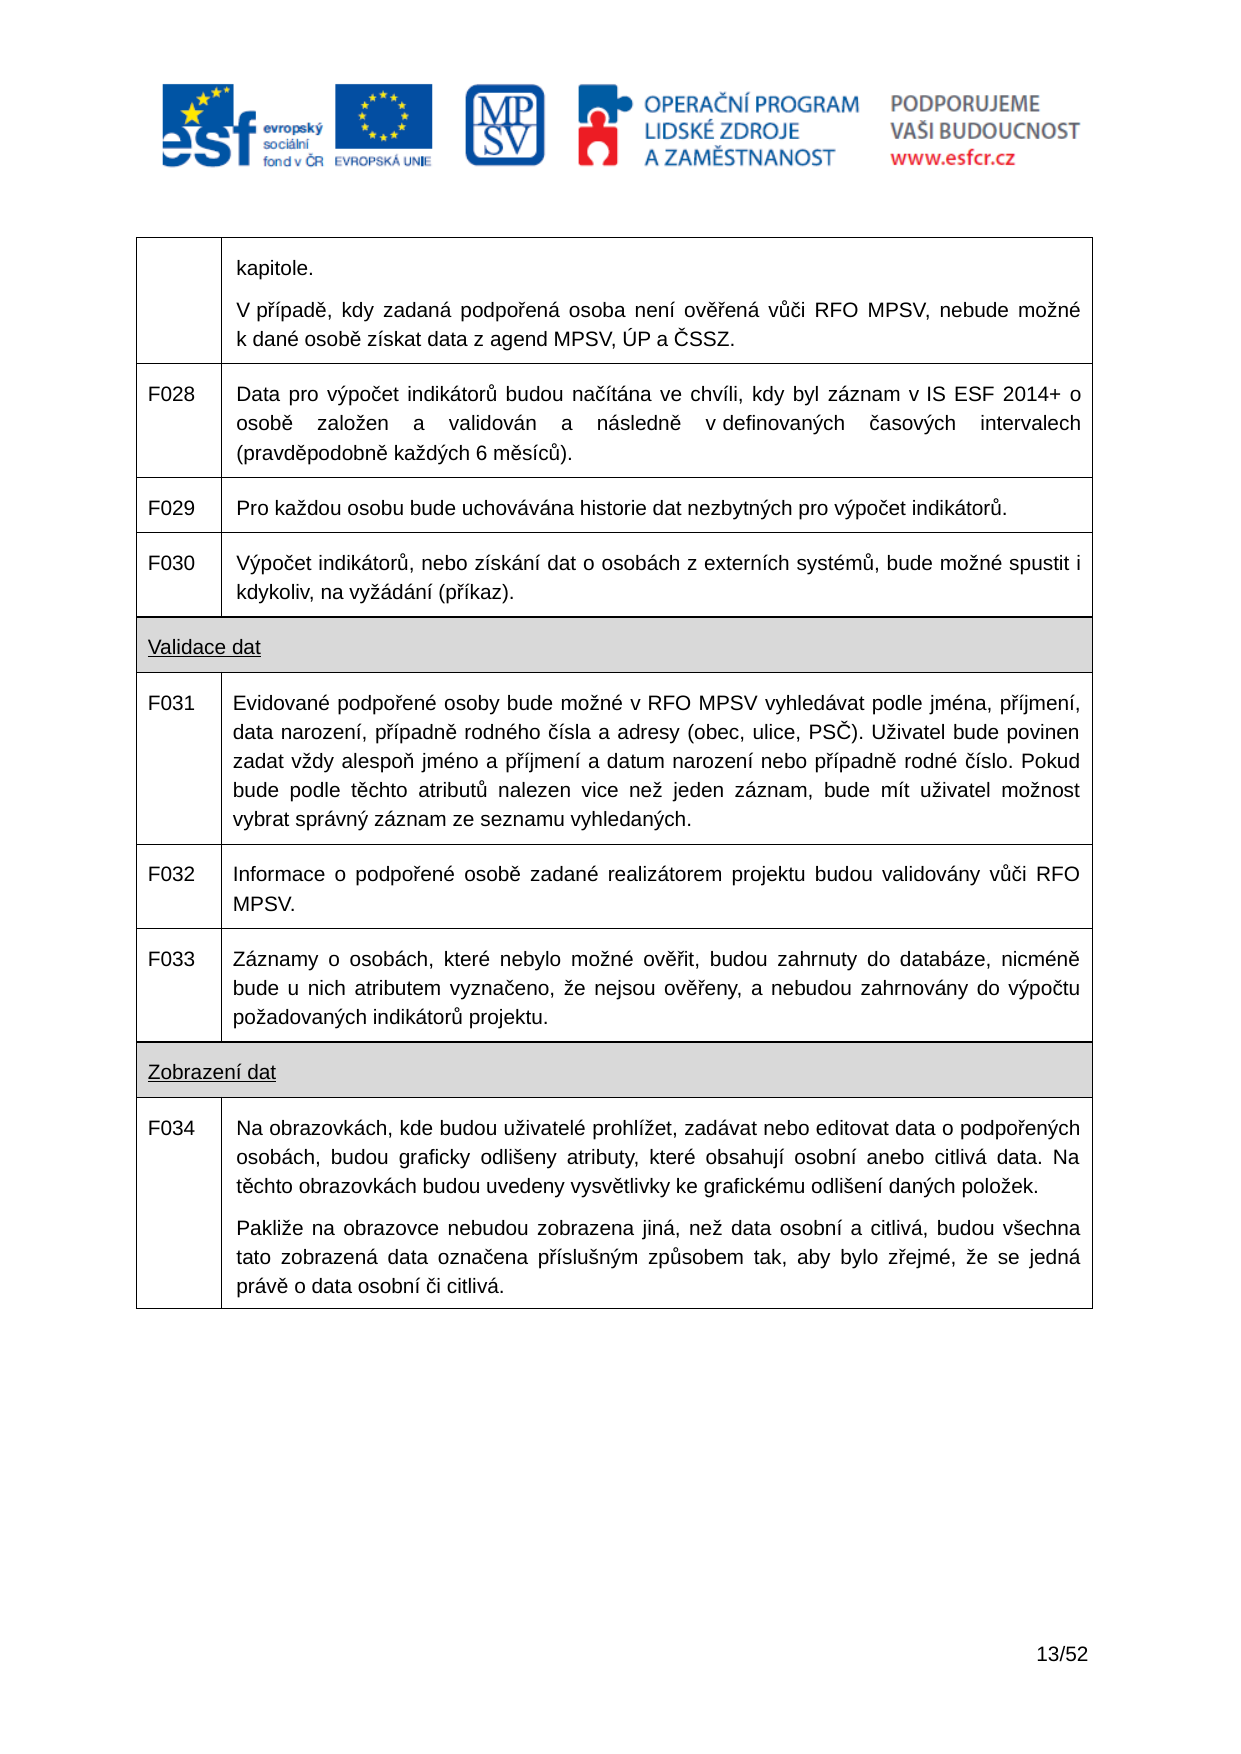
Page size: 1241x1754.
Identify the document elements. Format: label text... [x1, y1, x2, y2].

table_cell Na obrazovkách, kde budou uživatelé prohlížet, zadávat nebo editovat data o podpořených osobách, budou graficky odlišeny atributy, které obsahují osobní anebo citlivá data. Na těchto obrazovkách budou uvedeny vysvětlivky ke grafickému odlišení daných položek. Pakliže na obrazovce nebudou zobrazena jiná, než data osobní a citlivá, budou všechna tato zobrazená data označena příslušným způsobem tak, aby bylo zřejmé, že se jedná právě o data osobní či citlivá. [222, 1098, 1092, 1308]
table_cell Záznamy o osobách, které nebylo možné ověřit, budou zahrnuty do databáze, nicméně bude u nich atributem vyznačeno, že nejsou ověřeny, a nebudou zahrnovány do výpočtu požadovaných indikátorů projektu. [222, 929, 1092, 1041]
table_cell [137, 364, 221, 477]
table_cell Zobrazení dat [137, 1043, 1092, 1097]
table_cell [222, 238, 1092, 363]
table_cell [137, 533, 221, 616]
table_cell Evidované podpořené osoby bude možné v RFO MPSV vyhledávat podle jména, příjmení, data narození, případně rodného čísla a adresy (obec, ulice, PSČ). Uživatel bude povinen zadat vždy alespoň jméno a příjmení a datum narození nebo případně rodné číslo. Pokud bude podle těchto atributů nalezen vice než jeden záznam, bude mít uživatel možnost vybrat správný záznam ze seznamu vyhledaných. [222, 673, 1092, 843]
table_cell [137, 929, 221, 1041]
table_cell [137, 1098, 221, 1308]
table_cell [137, 238, 221, 363]
table_cell Výpočet indikátorů, nebo získání dat o osobách z externích systémů, bude možné spustit i kdykoliv, na vyžádání (příkaz). [222, 533, 1092, 616]
table_cell Informace o podpořené osobě zadané realizátorem projektu budou validovány vůči RFO MPSV. [222, 845, 1092, 928]
table_cell Pro každou osobu bude uchovávána historie dat nezbytných pro výpočet indikátorů. [222, 478, 1092, 532]
table_cell [137, 845, 221, 928]
table_cell Data pro výpočet indikátorů budou načítána ve chvíli, kdy byl záznam v IS ESF 2014+ o osobě založen a validován a následně v definovaných časových intervalech (pravděpodobně každých 6 měsíců). [222, 364, 1092, 477]
table_cell [137, 478, 221, 532]
table_cell [137, 673, 221, 843]
table_cell Validace dat [137, 618, 1092, 672]
